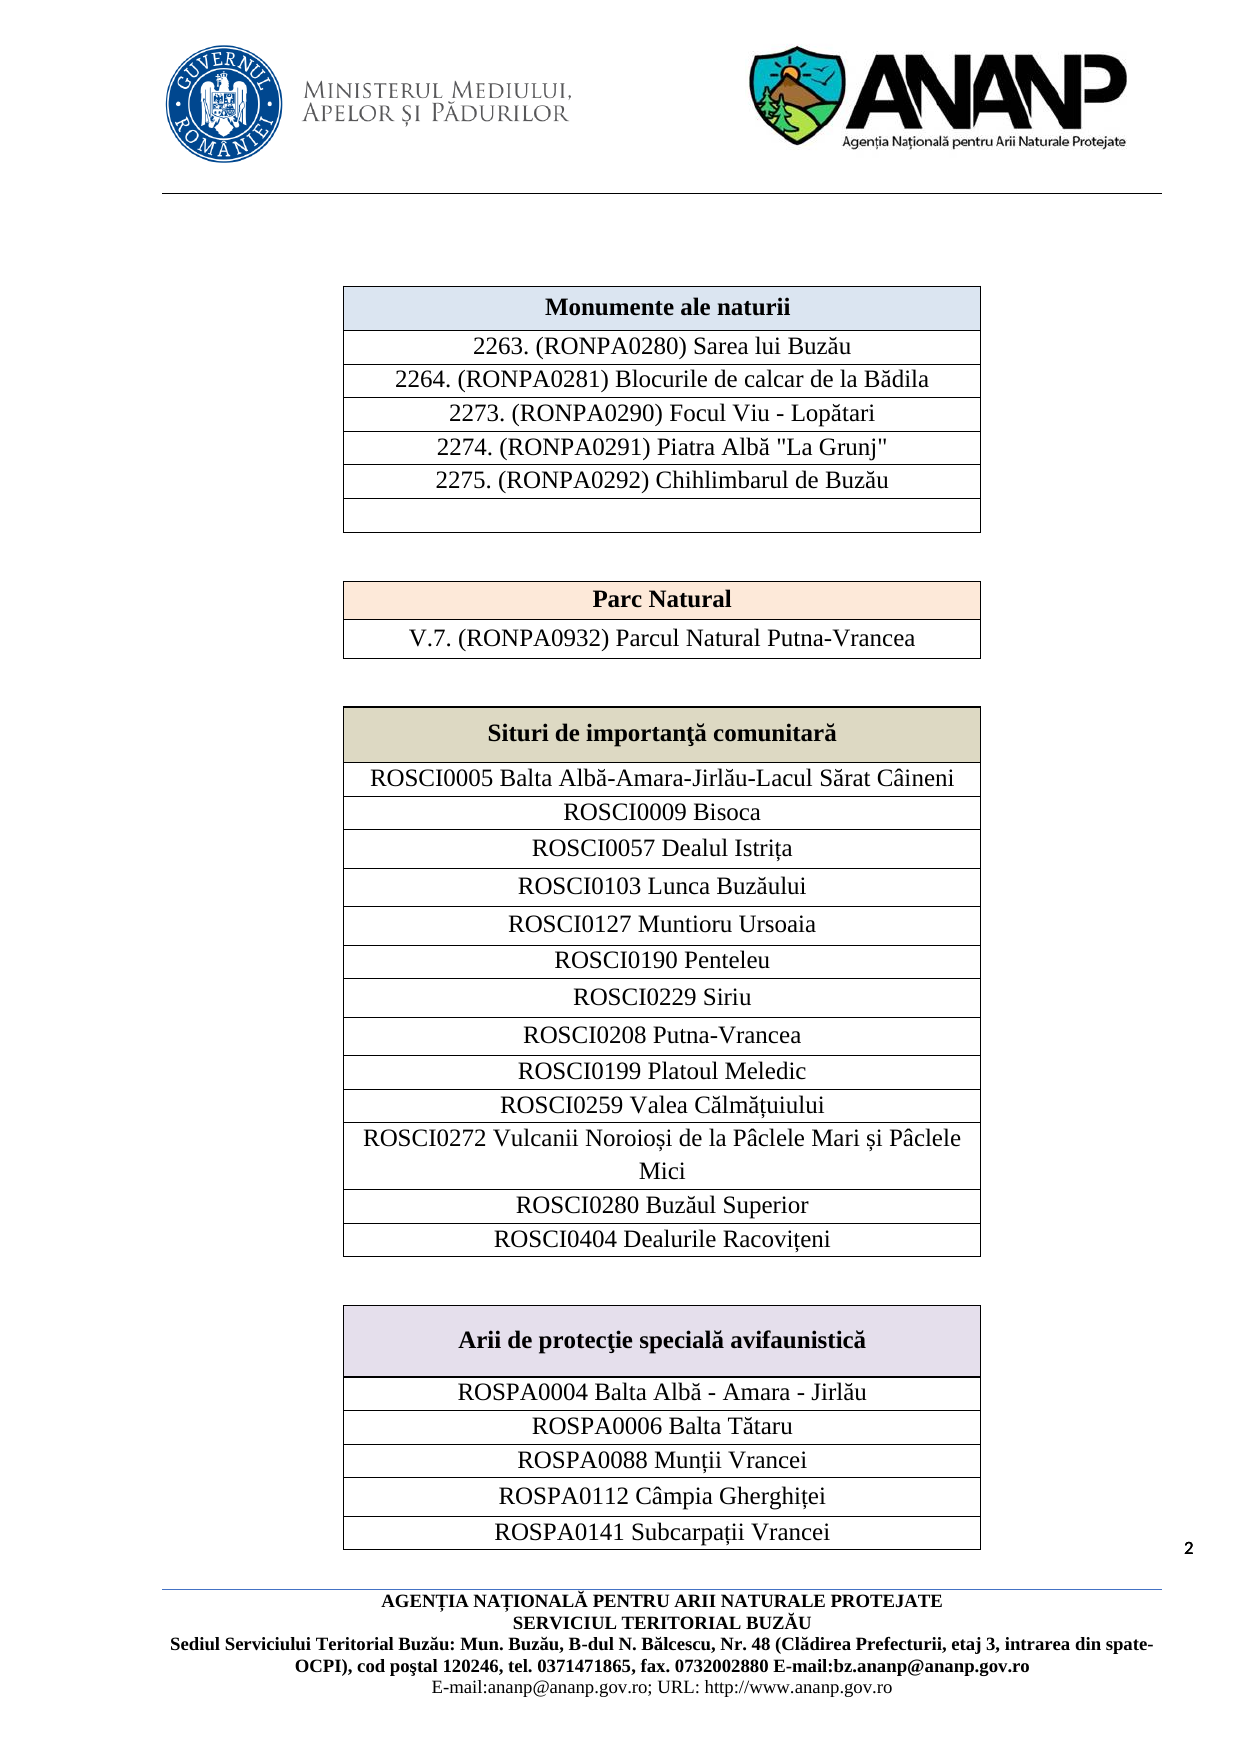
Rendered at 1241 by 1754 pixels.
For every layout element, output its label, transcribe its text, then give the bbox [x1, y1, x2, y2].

table_cell V.7. (RONPA0932) Parcul Natural Putna-Vrancea [344, 620, 980, 658]
table_cell ROSPA0088 Munții Vrancei [344, 1445, 980, 1477]
table_cell ROSCI0057 Dealul Istrița [344, 830, 980, 868]
table_cell 2274. (RONPA0291) Piatra Albă "La Grunj" [344, 432, 980, 464]
picture [745, 28, 1132, 164]
picture [161, 43, 575, 165]
table_cell [344, 499, 980, 532]
table_cell 2273. (RONPA0290) Focul Viu - Lopătari [344, 398, 980, 431]
table_cell ROSCI0280 Buzăul Superior [344, 1190, 980, 1223]
table_cell ROSCI0404 Dealurile Racovițeni [344, 1224, 980, 1256]
table_cell ROSCI0229 Siriu [344, 979, 980, 1017]
table_cell ROSPA0006 Balta Tătaru [344, 1411, 980, 1444]
table_cell ROSCI0272 Vulcanii Noroioși de la Pâclele Mari și Pâclele Mici [344, 1123, 980, 1189]
table_header Parc Natural [344, 582, 980, 619]
table_cell ROSCI0009 Bisoca [344, 797, 980, 829]
table_cell ROSCI0199 Platoul Meledic [344, 1056, 980, 1089]
table_cell 2275. (RONPA0292) Chihlimbarul de Buzău [344, 465, 980, 498]
table_cell ROSPA0112 Câmpia Gherghiței [344, 1478, 980, 1516]
table_cell ROSCI0127 Muntioru Ursoaia [344, 907, 980, 944]
table_cell ROSCI0190 Penteleu [344, 946, 980, 978]
table_cell 2263. (RONPA0280) Sarea lui Buzău [344, 331, 980, 363]
table_header Monumente ale naturii [344, 287, 980, 330]
table_cell ROSPA0004 Balta Albă - Amara - Jirlău [344, 1378, 980, 1410]
table_cell ROSCI0208 Putna-Vrancea [344, 1018, 980, 1055]
table_cell ROSCI0005 Balta Albă-Amara-Jirlău-Lacul Sărat Câineni [344, 763, 980, 796]
table_header Situri de importanţă comunitară [344, 708, 980, 762]
table_cell ROSPA0141 Subcarpații Vrancei [344, 1517, 980, 1549]
table_cell ROSCI0259 Valea Călmățuiului [344, 1090, 980, 1122]
table_cell 2264. (RONPA0281) Blocurile de calcar de la Bădila [344, 365, 980, 397]
table_cell ROSCI0103 Lunca Buzăului [344, 869, 980, 906]
table_header Arii de protecţie specială avifaunistică [344, 1306, 980, 1376]
